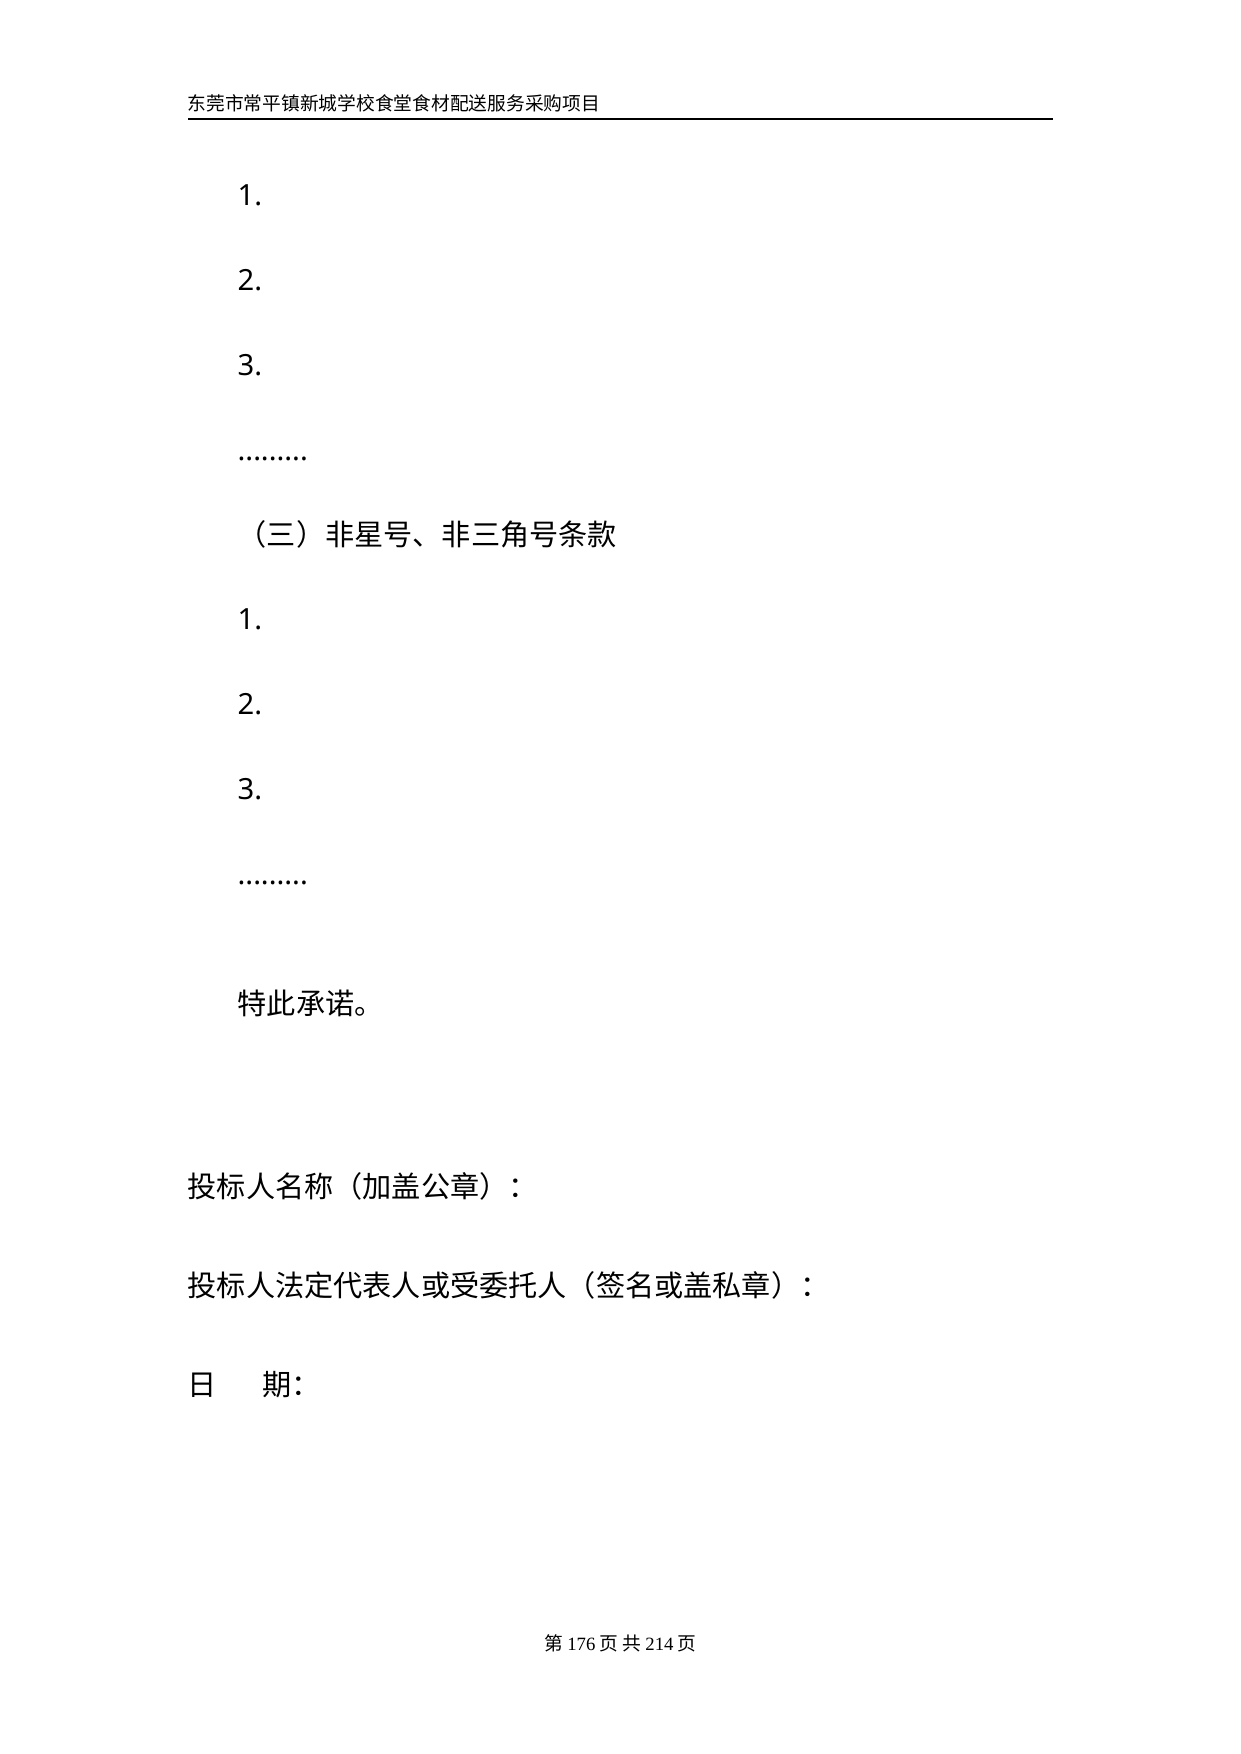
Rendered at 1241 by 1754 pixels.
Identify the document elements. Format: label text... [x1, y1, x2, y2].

text ......... [187, 840, 1053, 954]
text 3. [187, 332, 1053, 397]
text ......... [187, 416, 1053, 481]
text （三）非星号、非三角号条款 [187, 501, 1053, 566]
text 日 期： [187, 1350, 1053, 1415]
text 1. [187, 162, 1053, 227]
text 特此承诺。 [187, 970, 1053, 1035]
text 2. [187, 247, 1053, 312]
text 投标人名称（加盖公章）： [187, 1152, 1053, 1217]
text 3. [187, 756, 1053, 821]
text 2. [187, 671, 1053, 736]
text 投标人法定代表人或受委托人（签名或盖私章）： [187, 1251, 1053, 1316]
text 1. [187, 586, 1053, 651]
